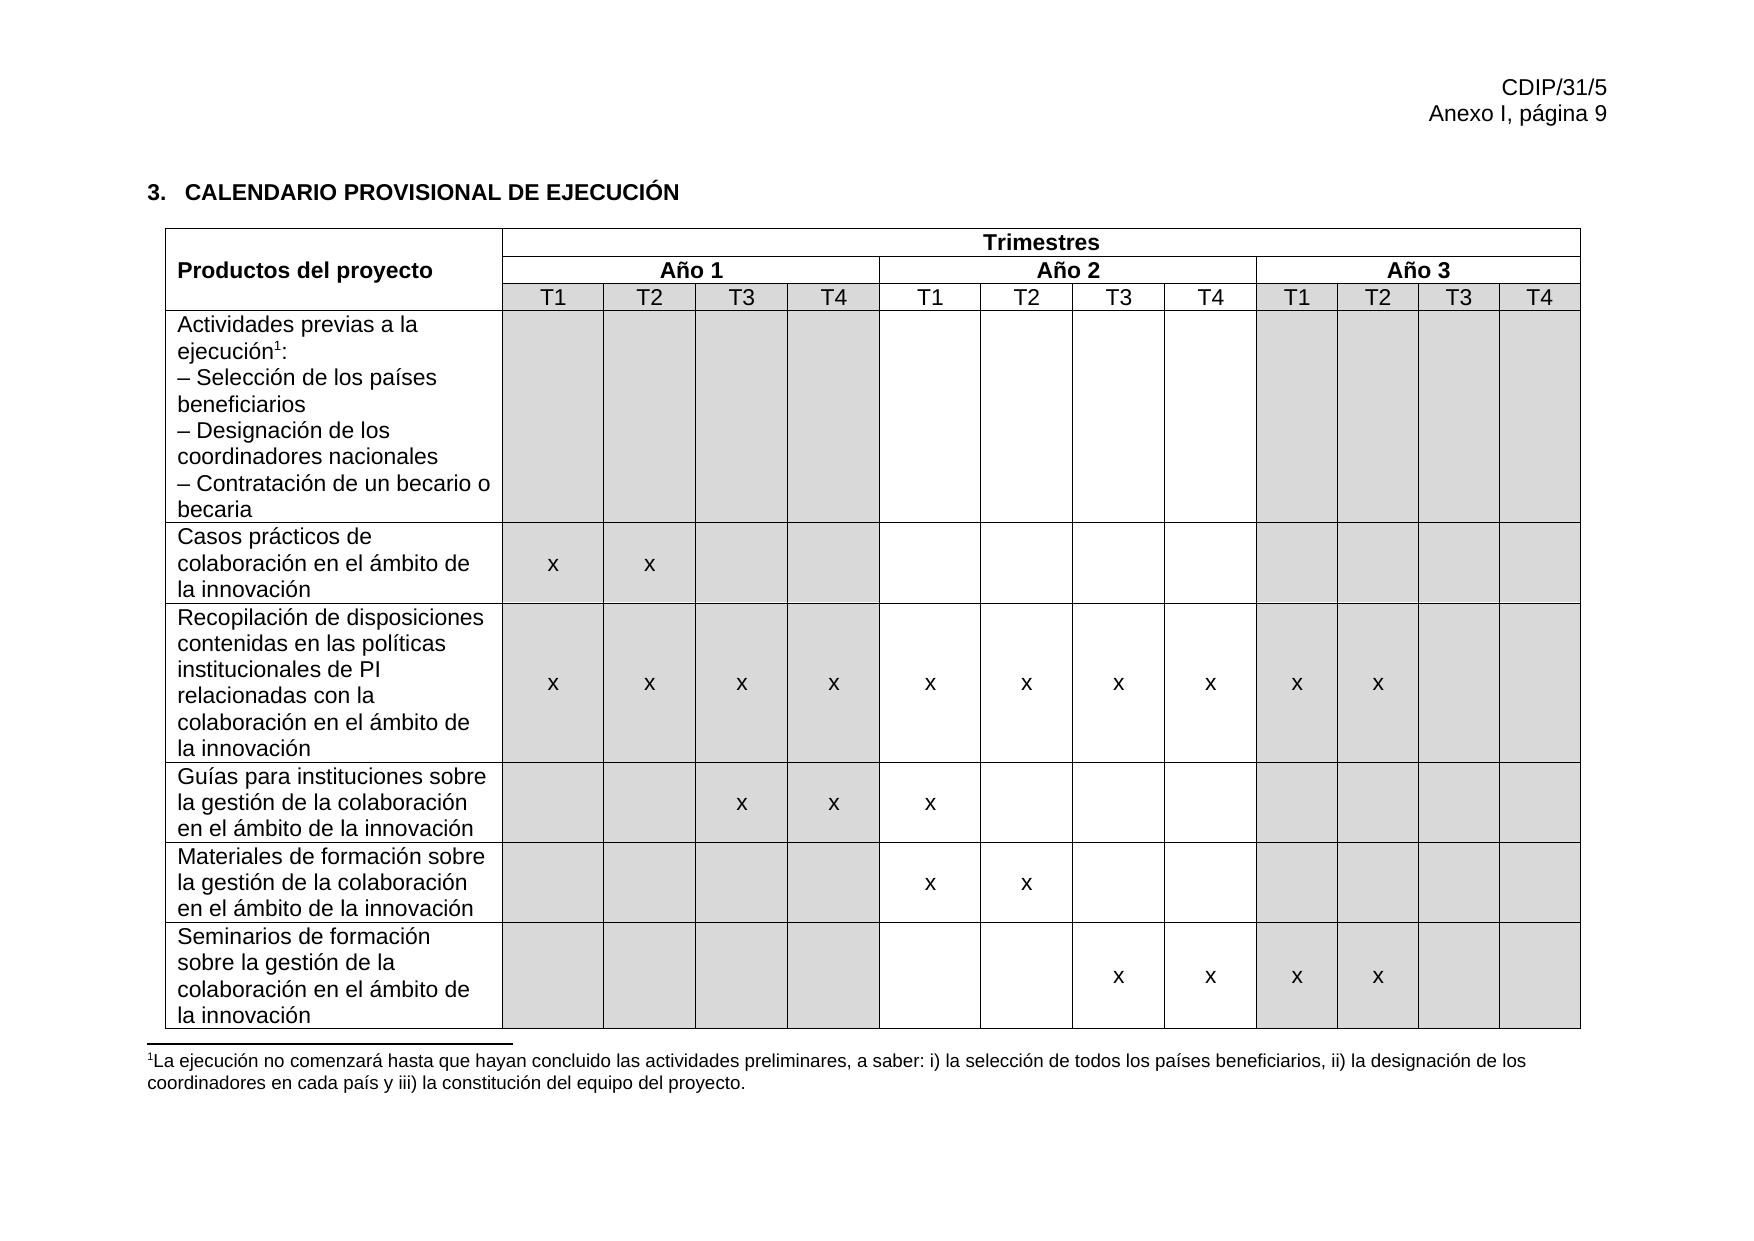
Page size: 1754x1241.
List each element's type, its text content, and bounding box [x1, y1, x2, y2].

table_cell T2 [981, 284, 1072, 310]
table_cell x [880, 604, 980, 762]
table_cell [1257, 523, 1337, 602]
table_cell [1165, 311, 1256, 522]
table_cell x [1338, 923, 1418, 1028]
table_cell [503, 763, 603, 842]
table_cell [788, 523, 879, 602]
table_cell [1338, 523, 1418, 602]
table_cell Año 3 [1257, 257, 1580, 283]
table_header Productos del proyecto [166, 229, 502, 310]
table_cell x [604, 523, 695, 602]
table_cell Casos prácticos de colaboración en el ámbito de la innovación [166, 523, 502, 602]
table_cell [1257, 763, 1337, 842]
table_cell [1500, 604, 1580, 762]
table_cell x [696, 763, 787, 842]
table_cell [1419, 763, 1499, 842]
table_cell x [1073, 923, 1164, 1028]
table_cell Materiales de formación sobre la gestión de la colaboración en el ámbito de la innovación [166, 843, 502, 922]
table_cell x [1165, 923, 1256, 1028]
table_cell [604, 763, 695, 842]
table_cell [503, 523, 603, 602]
table_cell [1419, 923, 1499, 1028]
table_cell [880, 923, 980, 1028]
table_cell [880, 311, 980, 522]
table_cell [1257, 843, 1337, 922]
table_cell [503, 311, 603, 522]
table_cell [696, 843, 787, 922]
table_cell [1338, 843, 1418, 922]
table_cell T4 [788, 284, 879, 310]
table_cell Guías para instituciones sobre la gestión de la colaboración en el ámbito de la innovación [166, 763, 502, 842]
table_cell [696, 923, 787, 1028]
table_cell [1073, 311, 1164, 522]
table_cell T4 [1500, 284, 1580, 310]
table_cell [788, 923, 879, 1028]
table_cell [503, 843, 603, 922]
table_cell T1 [1257, 284, 1337, 310]
table_cell Año 1 [503, 257, 879, 283]
table_cell x [788, 604, 879, 762]
table_cell T3 [696, 284, 787, 310]
table_cell T1 [880, 284, 980, 310]
table_cell [1500, 763, 1580, 842]
table_cell [1073, 763, 1164, 842]
table_cell Año 2 [880, 257, 1256, 283]
table_cell [604, 311, 695, 522]
list CALENDARIO PROVISIONAL DE EJECUCIÓN [147, 179, 1607, 205]
table_cell x [788, 763, 879, 842]
table_cell [1165, 523, 1256, 602]
table_cell [981, 523, 1072, 602]
table_cell x [880, 843, 980, 922]
table_cell [1257, 311, 1337, 522]
table_cell [788, 311, 879, 522]
table_cell [1338, 311, 1418, 522]
table_cell [1419, 311, 1499, 522]
table_cell [788, 843, 879, 922]
table_cell T2 [1338, 284, 1418, 310]
table_cell [696, 523, 787, 602]
table_cell Seminarios de formación sobre la gestión de la colaboración en el ámbito de la innovación [166, 923, 502, 1028]
table_cell [981, 923, 1072, 1028]
table_cell x [1257, 604, 1337, 762]
table_cell [1419, 523, 1499, 602]
table_cell [1165, 763, 1256, 842]
table_cell T3 [1419, 284, 1499, 310]
table_cell x [981, 604, 1072, 762]
table_cell T1 [503, 284, 603, 310]
table_cell x [1073, 604, 1164, 762]
table_cell [1419, 843, 1499, 922]
table_cell x [981, 843, 1072, 922]
table_cell [696, 311, 787, 522]
table_cell [1500, 523, 1580, 602]
table_cell x [1165, 604, 1256, 762]
table_header Trimestres [503, 229, 1580, 256]
table_cell [981, 311, 1072, 522]
table_cell x [604, 604, 695, 762]
table_cell [1500, 923, 1580, 1028]
table_cell x [696, 604, 787, 762]
table_cell [1073, 843, 1164, 922]
table_cell x [1257, 923, 1337, 1028]
table_cell [981, 763, 1072, 842]
table_cell [503, 923, 603, 1028]
table_cell x [503, 604, 603, 762]
table_cell [880, 523, 980, 602]
table_cell Actividades previas a la ejecución: – Selección de los países beneficiarios – Designación de los coordinadores nacionales – Contratación de un becario o becaria [166, 311, 502, 522]
table_cell x [880, 763, 980, 842]
table_cell T2 [604, 284, 695, 310]
table_cell [1073, 523, 1164, 602]
table_cell [1500, 311, 1580, 522]
table_cell T4 [1165, 284, 1256, 310]
table_cell [1165, 843, 1256, 922]
table_cell T3 [1073, 284, 1164, 310]
table_cell Recopilación de disposiciones contenidas en las políticas institucionales de PI relacionadas con la colaboración en el ámbito de la innovación [166, 604, 502, 762]
table_cell [604, 923, 695, 1028]
table_cell [1338, 763, 1418, 842]
table_cell [1419, 604, 1499, 762]
table_cell [1500, 843, 1580, 922]
table_cell [604, 843, 695, 922]
table_cell x [1338, 604, 1418, 762]
